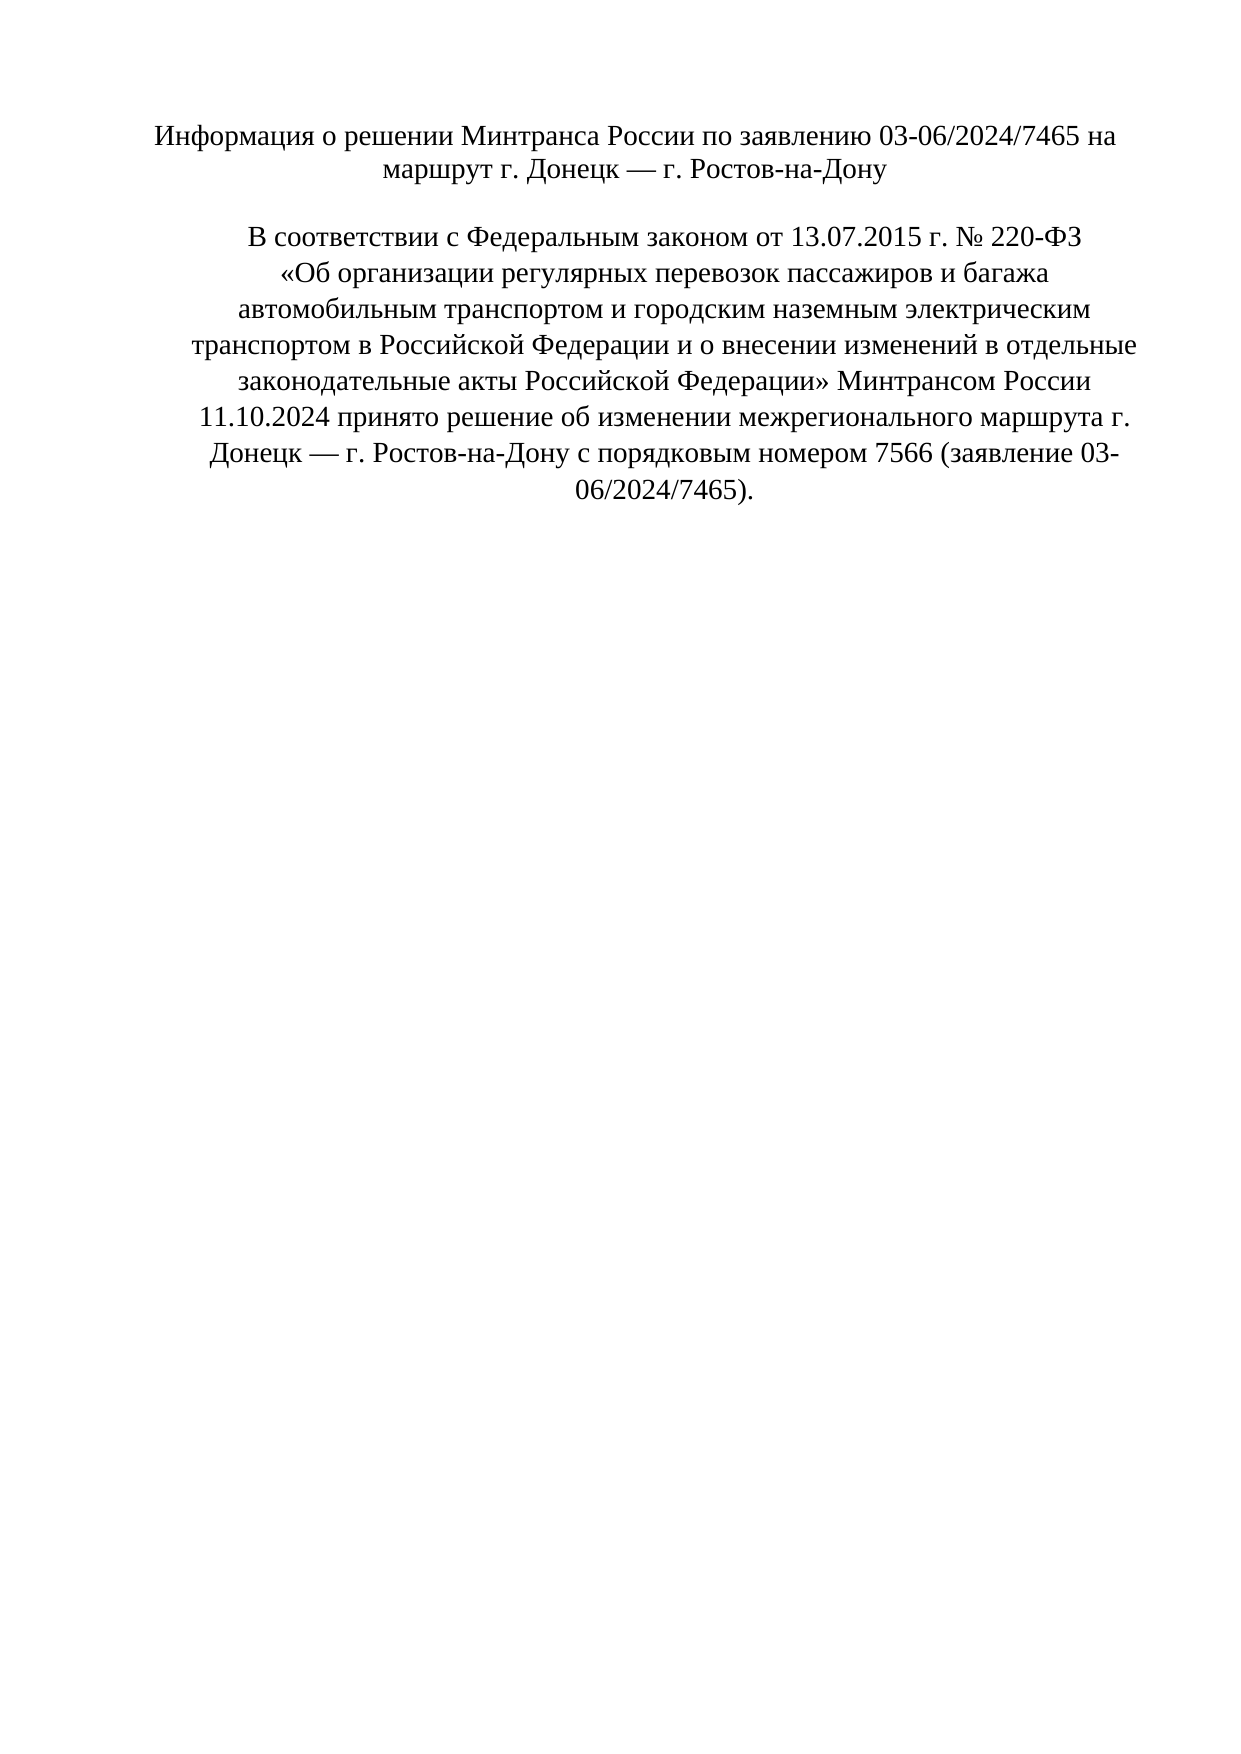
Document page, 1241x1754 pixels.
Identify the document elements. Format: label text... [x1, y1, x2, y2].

text Информация о решении Минтранса России по заявлению 03-06/2024/7465 на маршрут г. Донецк — г. Ростов-на-Дону [118, 118, 1152, 185]
text В соответствии с Федеральным законом от 13.07.2015 г. № 220-ФЗ «Об организации регулярных перевозок пассажиров и багажа автомобильным транспортом и городским наземным электрическим транспортом в Российской Федерации и о внесении изменений в отдельные законодательные акты Российской Федерации» Минтрансом России 11.10.2024 принято решение об изменении межрегионального маршрута г. Донецк — г. Ростов-на-Дону с порядковым номером 7566 (заявление 03-06/2024/7465). [177, 219, 1152, 505]
